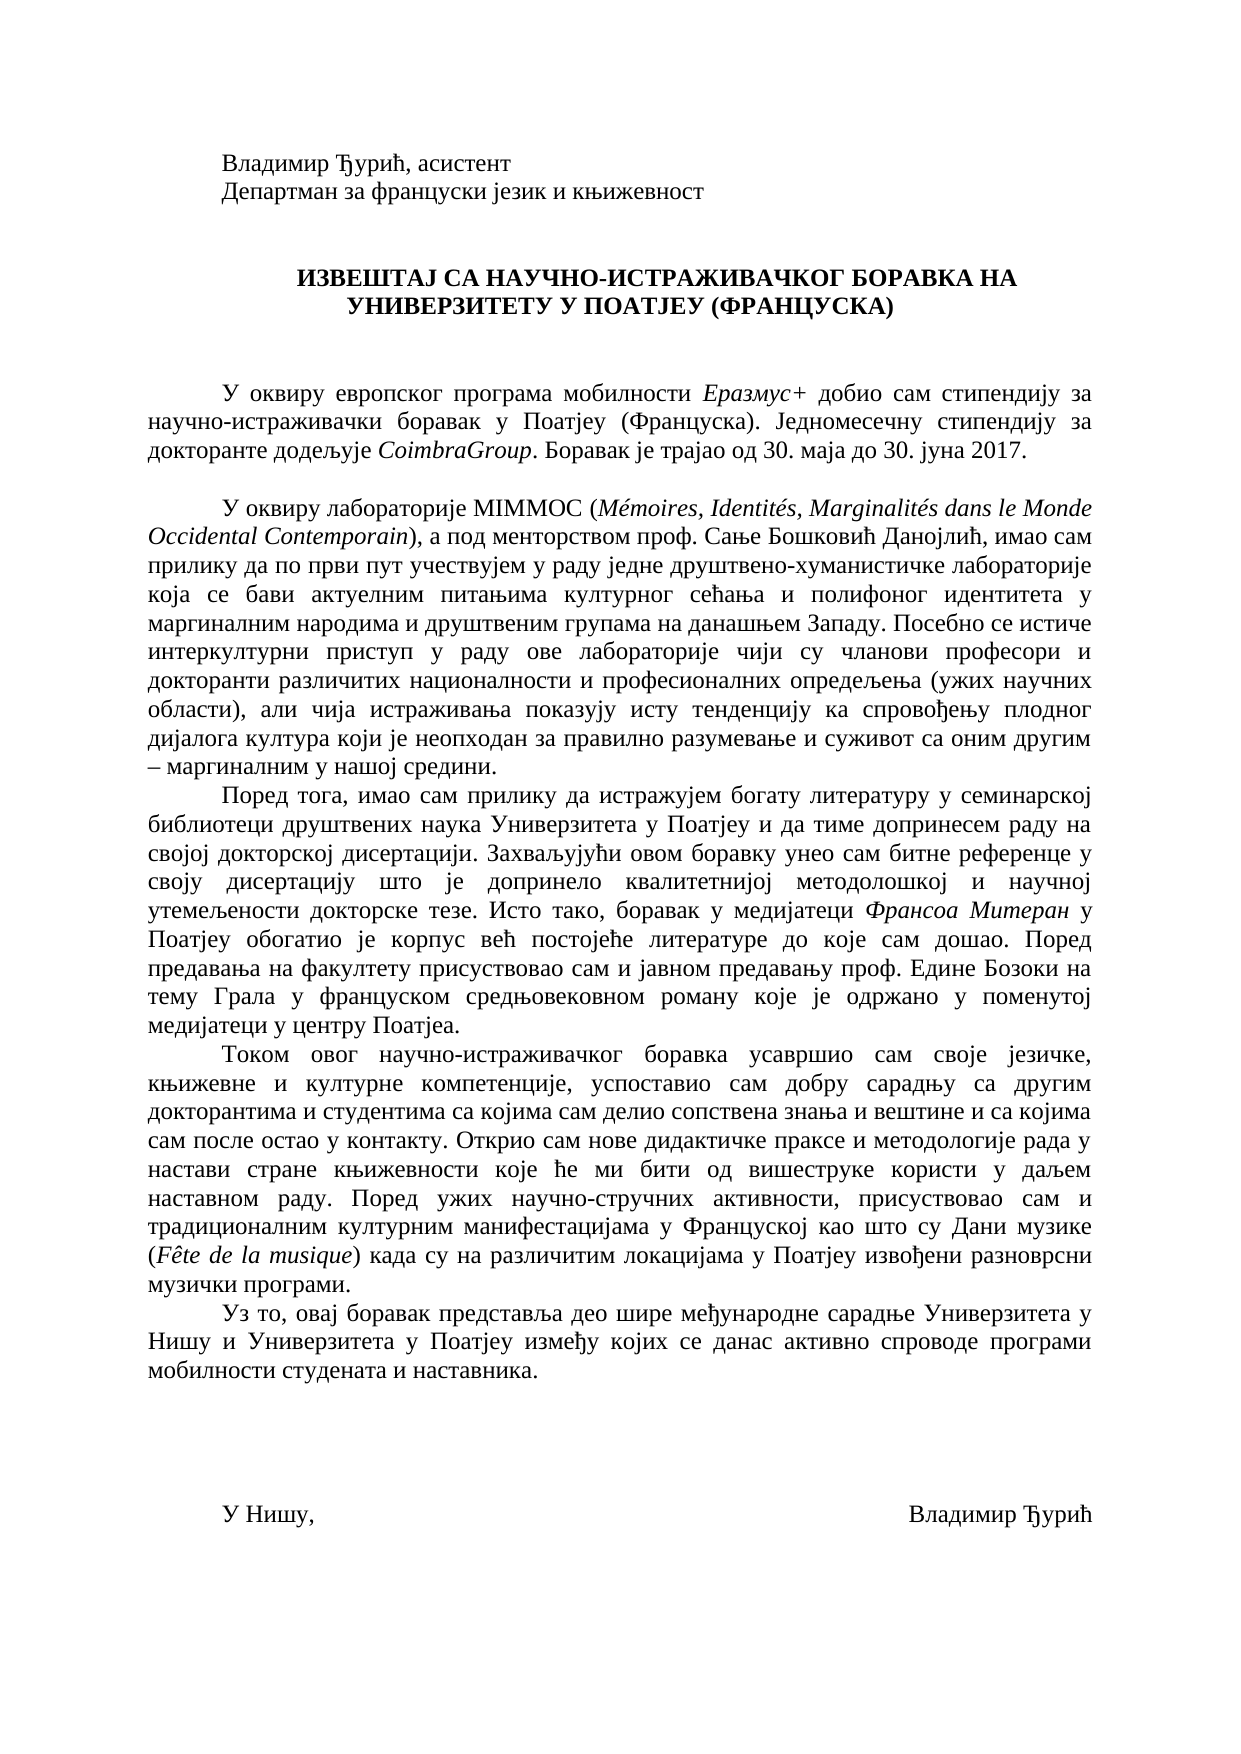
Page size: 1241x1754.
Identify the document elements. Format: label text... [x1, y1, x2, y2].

text ИЗВЕШТАЈ СА НАУЧНО-ИСТРАЖИВАЧКОГ БОРАВКА НА УНИВЕРЗИТЕТУ У ПОАТЈЕУ (ФРАНЦУСКА) [148, 263, 1093, 320]
text Департман за француски језик и књижевност [148, 176, 1093, 205]
text Током овог научно-истраживачког боравка усавршио сам своје језичке, књижевне и културне компетенције, успоставио сам добру сарадњу са другим докторантима и студентима са којима сам делио сопствена знања и вештине и са којима сам после остао у контакту. Открио сам нове дидактичке праксе и методологије рада у настави стране књижевности које ће ми бити од вишеструке користи у даљем наставном раду. Поред ужих научно-стручних активности, присуствовао сам и традиционалним културним манифестацијама у Француској као што су Дани музике (Fête de la musique) када су на различитим локацијама у Поатјеу извођени разноврсни музички програми. [148, 1039, 1093, 1298]
text Уз то, овај боравак представља део шире међународне сарадње Универзитета у Нишу и Универзитета у Поатјеу између којих се данас активно спроводе програми мобилности студената и наставника. [148, 1298, 1093, 1384]
text У Нишу, Владимир Ђурић [148, 1499, 1093, 1528]
text Поред тога, имао сам прилику да истражујем богату литературу у семинарској библиотеци друштвених наука Универзитета у Поатјеу и да тиме допринесем раду на својој докторској дисертацији. Захваљујући овом боравку унео сам битне референце у своју дисертацију што је допринело квалитетнијој методолошкој и научној утемељености докторске тезе. Исто тако, боравак у медијатеци Франсоа Митеран у Поатјеу обогатио је корпус већ постојеће литературе до које сам дошао. Поред предавања на факултету присуствовао сам и јавном предавању проф. Едине Бозоки на тему Грала у француском средњовековном роману које је одржано у поменутој медијатеци у центру Поатјеа. [148, 780, 1093, 1039]
text Владимир Ђурић, асистент [148, 148, 1093, 176]
text У оквиру европског програма мобилности Еразмус+ добио сам стипендију за научно-истраживачки боравак у Поатјеу (Француска). Једномесечну стипендију за докторанте додељује CoimbraGroup. Боравак је трајао од 30. маја до 30. јуна 2017. [148, 378, 1093, 464]
text У оквиру лабораторије MIMMOC (Mémoires, Identités, Marginalités dans le Monde Occidental Contemporain), а под менторством проф. Сање Бошковић Данојлић, имао сам прилику да по први пут учествујем у раду једне друштвено-хуманистичке лабораторије која се бави актуелним питањима културног сећања и полифоног идентитета у маргиналним народима и друштвеним групама на данашњем Западу. Посебно се истиче интеркултурни приступ у раду ове лабораторије чији су чланови професори и докторанти различитих националности и професионалних опредељења (ужих научних области), али чија истраживања показују исту тенденцију ка спровођењу плодног дијалога култура који је неопходан за правилно разумевање и суживот са оним другим – маргиналним у нашој средини. [148, 493, 1093, 780]
